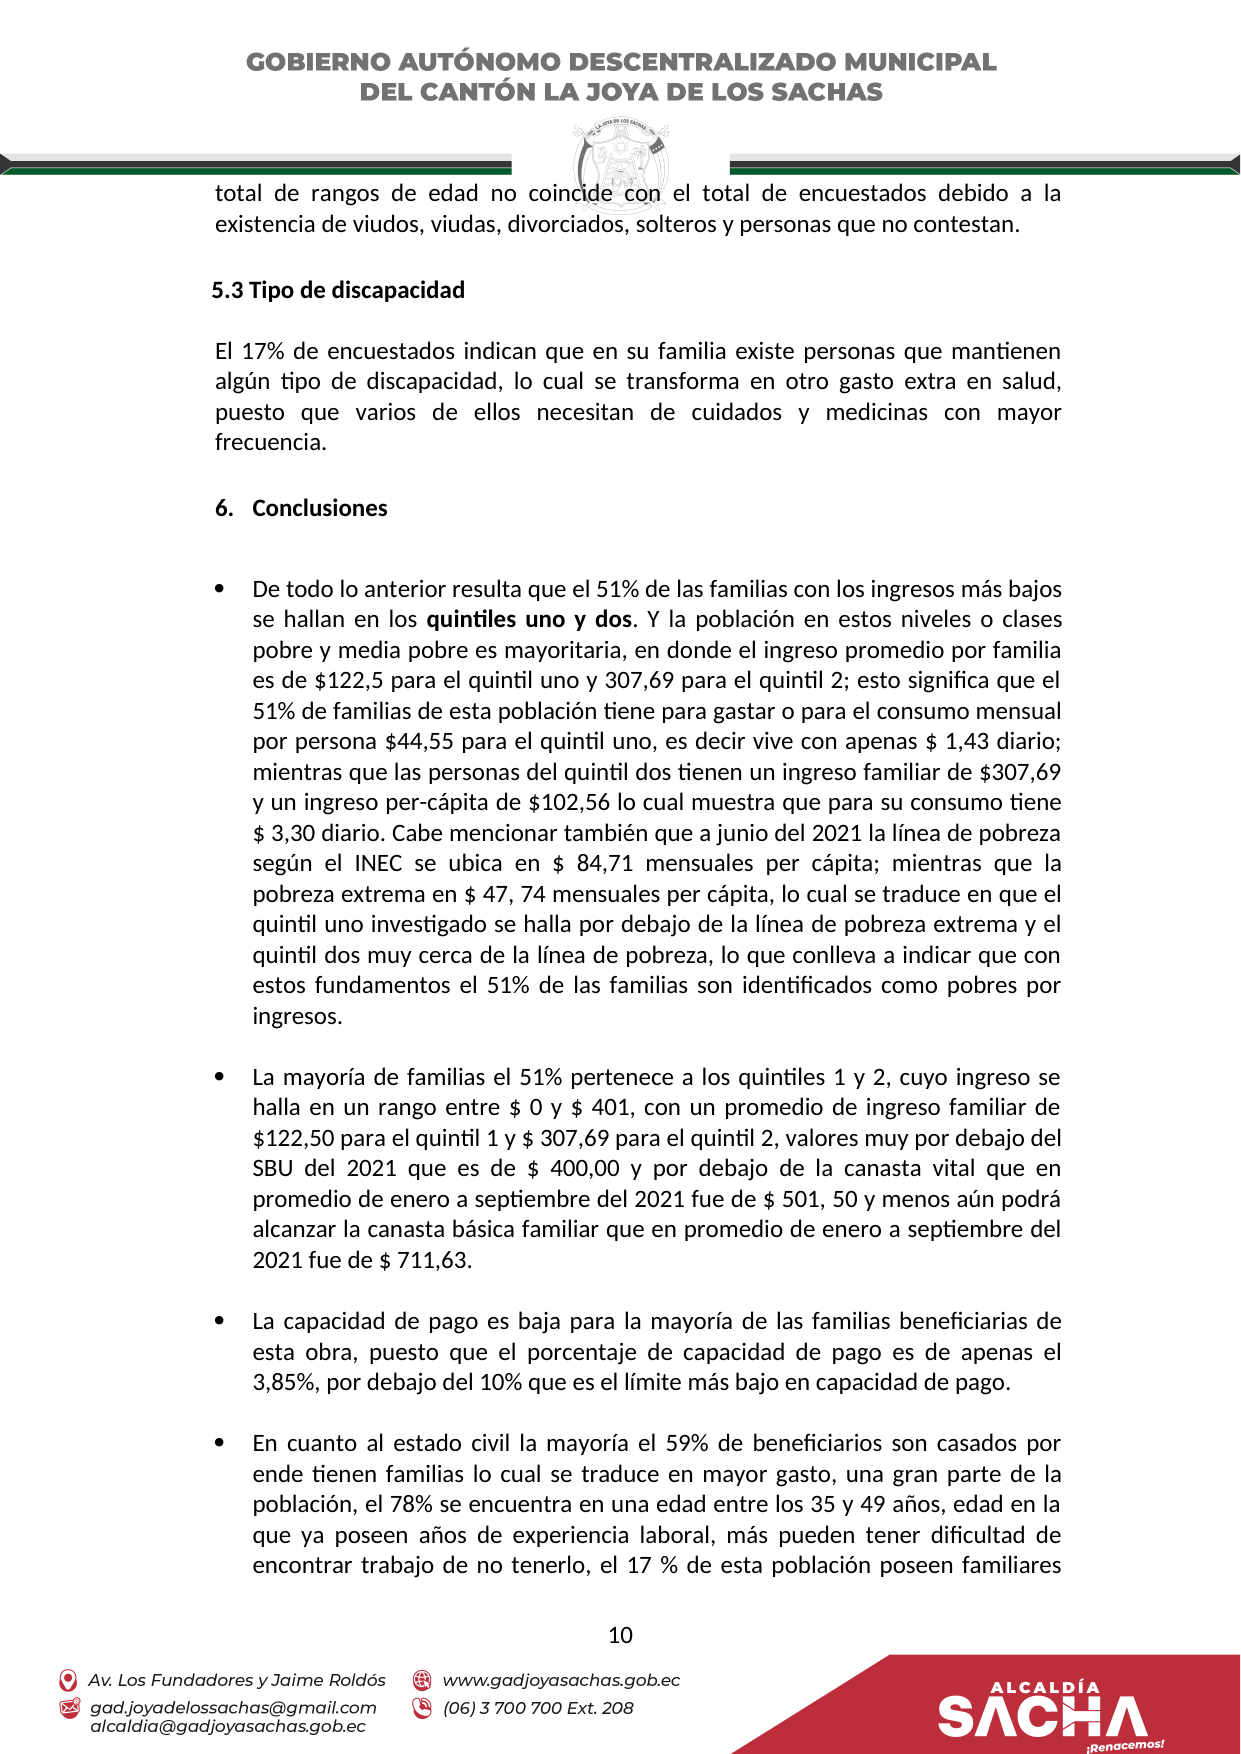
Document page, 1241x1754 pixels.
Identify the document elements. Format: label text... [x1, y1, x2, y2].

picture [0, 15, 1241, 1754]
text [215, 177, 1063, 238]
list De todo lo anterior resulta que el 51% de las familias con los ingresos más bajos se hallan en los quintiles uno y dos. Y la población en estos niveles o clases pobre y media pobre es mayoritaria, en donde el ingreso promedio por familia es de $122,5 para el quintil uno y 307,69 para el quintil 2; esto significa que el 51% de familias de esta población tiene para gastar o para el consumo mensual por persona $44,55 para el quintil uno, es decir vive con apenas $ 1,43 diario; mientras que las personas del quintil dos tienen un ingreso familiar de $307,69 y un ingreso per-cápita de $102,56 lo cual muestra que para su consumo tiene $ 3,30 diario. Cabe mencionar también que a junio del 2021 la línea de pobreza según el INEC se ubica en $ 84,71 mensuales per cápita; mientras que la pobreza extrema en $ 47, 74 mensuales per cápita, lo cual se traduce en que el quintil uno investigado se halla por debajo de la línea de pobreza extrema y el quintil dos muy cerca de la línea de pobreza, lo que conlleva a indicar que con estos fundamentos el 51% de las familias son identificados como pobres por ingresos. [215, 573, 1063, 1031]
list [215, 1427, 1063, 1580]
text El 17% de encuestados indican que en su familia existe personas que mantienen algún tipo de discapacidad, lo cual se transforma en otro gasto extra en salud, puesto que varios de ellos necesitan de cuidados y medicinas con mayor frecuencia. [215, 335, 1063, 457]
list La mayoría de familias el 51% pertenece a los quintiles 1 y 2, cuyo ingreso se halla en un rango entre $ 0 y $ 401, con un promedio de ingreso familiar de $122,50 para el quintil 1 y $ 307,69 para el quintil 2, valores muy por debajo del SBU del 2021 que es de $ 400,00 y por debajo de la canasta vital que en promedio de enero a septiembre del 2021 fue de $ 501, 50 y menos aún podrá alcanzar la canasta básica familiar que en promedio de enero a septiembre del 2021 fue de $ 711,63. [215, 1061, 1063, 1275]
list Conclusiones [215, 493, 1063, 523]
text 5.3 Tipo de discapacidad [177, 274, 1063, 304]
list La capacidad de pago es baja para la mayoría de las familias beneficiarias de esta obra, puesto que el porcentaje de capacidad de pago es de apenas el 3,85%, por debajo del 10% que es el límite más bajo en capacidad de pago. [215, 1305, 1063, 1397]
